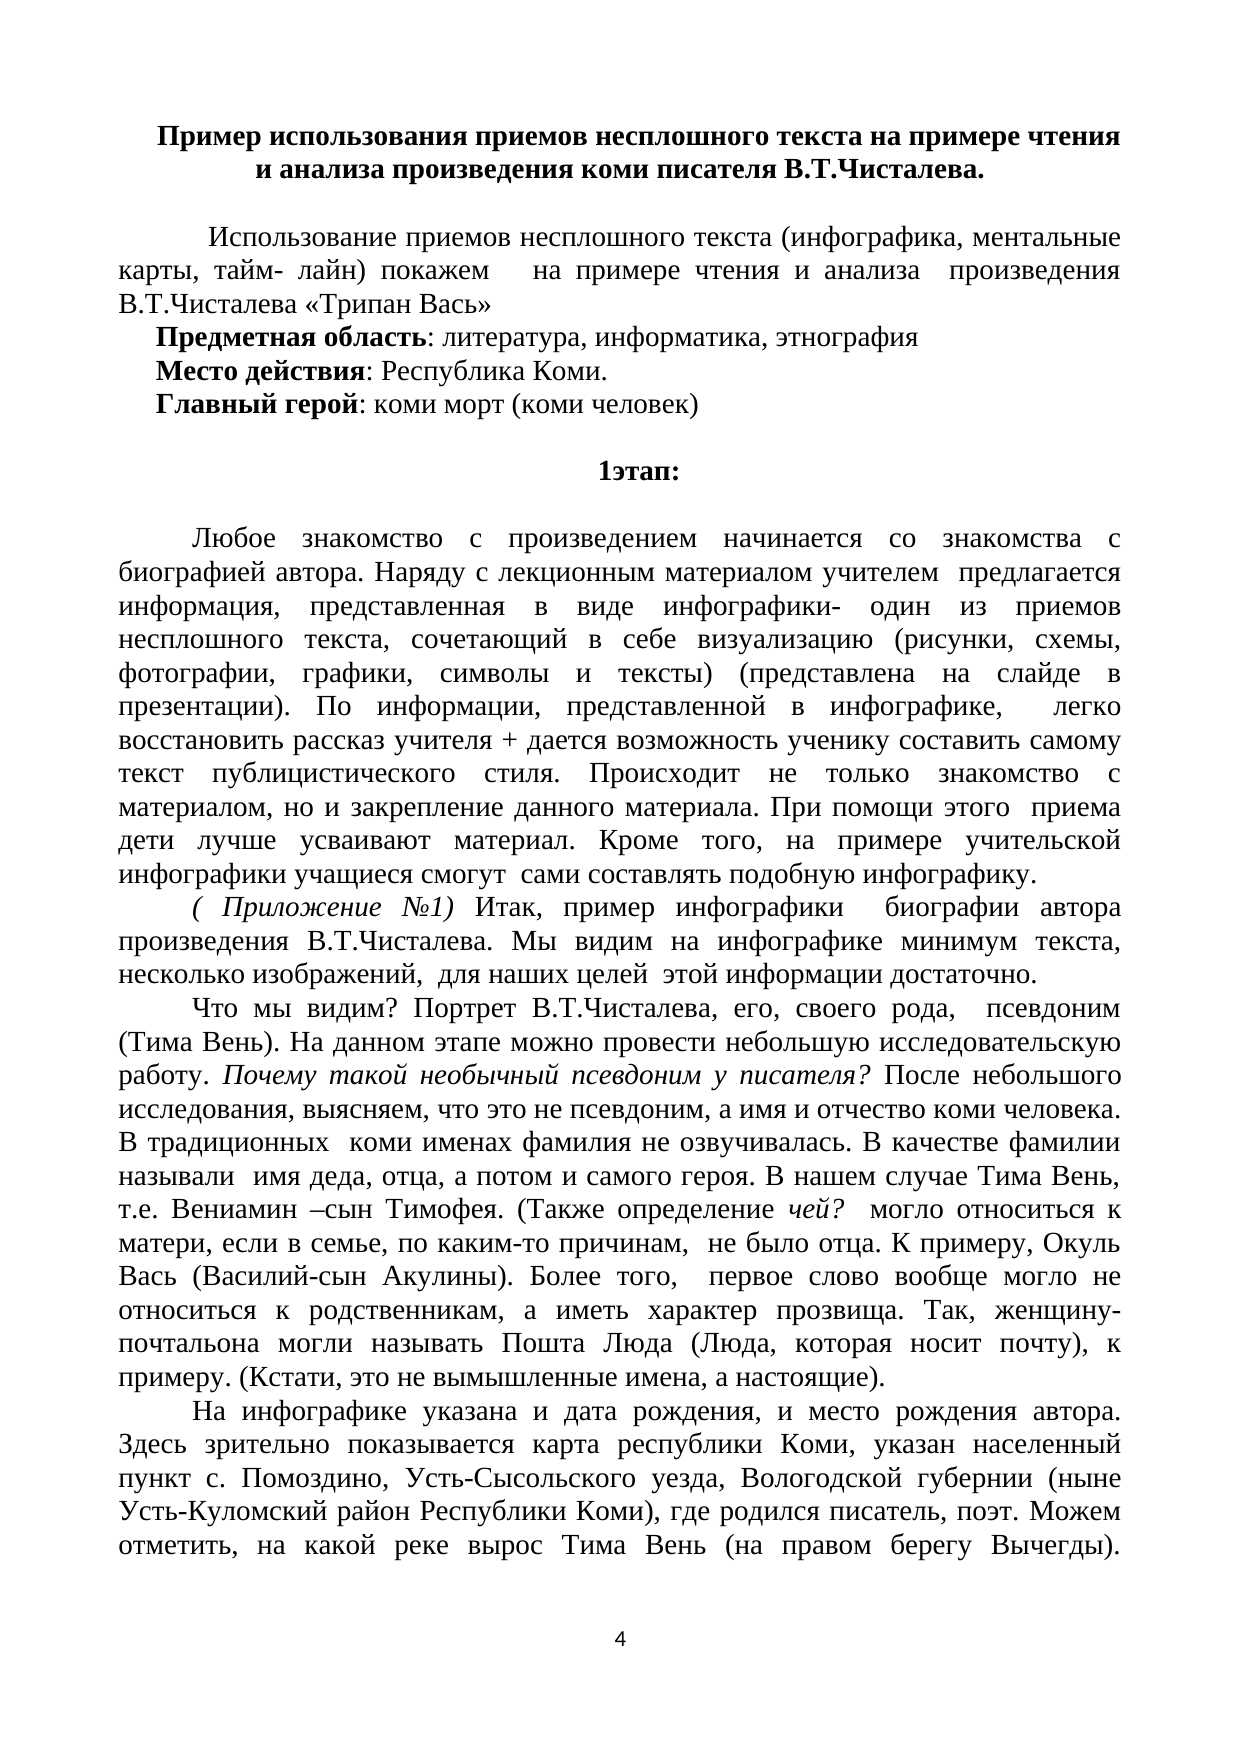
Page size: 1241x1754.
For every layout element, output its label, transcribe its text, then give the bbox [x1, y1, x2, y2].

text Любое знакомство с произведением начинается со знакомства с биографией автора. Наряду с лекционным материалом учителем предлагается информация, представленная в виде инфографики- один из приемов несплошного текста, сочетающий в себе визуализацию (рисунки, схемы, фотографии, графики, символы и тексты) (представлена на слайде в презентации). По информации, представленной в инфографике, легко восстановить рассказ учителя + дается возможность ученику составить самому текст публицистического стиля. Происходит не только знакомство с материалом, но и закрепление данного материала. При помощи этого приема дети лучше усваивают материал. Кроме того, на примере учительской инфографики учащиеся смогут сами составлять подобную инфографику. [118, 521, 1122, 889]
text Что мы видим? Портрет В.Т.Чисталева, его, своего рода, псевдоним (Тима Вень). На данном этапе можно провести небольшую исследовательскую работу. Почему такой необычный псевдоним у писателя? После небольшого исследования, выясняем, что это не псевдоним, а имя и отчество коми человека. В традиционных коми именах фамилия не озвучивалась. В качестве фамилии называли имя деда, отца, а потом и самого героя. В нашем случае Тима Вень, т.е. Вениамин –сын Тимофея. (Также определение чей? могло относиться к матери, если в семье, по каким-то причинам, не было отца. К примеру, Окуль Вась (Василий-сын Акулины). Более того, первое слово вообще могло не относиться к родственникам, а иметь характер прозвища. Так, женщину-почтальона могли называть Пошта Люда (Люда, которая носит почту), к примеру. (Кстати, это не вымышленные имена, а настоящие). [118, 990, 1122, 1393]
text Предметная область: литература, информатика, этнография [118, 319, 1122, 353]
text 1этап: [118, 453, 1122, 487]
text Место действия: Республика Коми. [118, 353, 1122, 386]
text ( Приложение №1) Итак, пример инфографики биографии автора произведения В.Т.Чисталева. Мы видим на инфографике минимум текста, несколько изображений, для наших целей этой информации достаточно. [118, 889, 1122, 990]
text Использование приемов несплошного текста (инфографика, ментальные карты, тайм- лайн) покажем на примере чтения и анализа произведения В.Т.Чисталева «Трипан Вась» [118, 219, 1122, 319]
text Пример использования приемов несплошного текста на примере чтения и анализа произведения коми писателя В.Т.Чисталева. [118, 118, 1122, 185]
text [118, 1393, 1122, 1560]
text Главный герой: коми морт (коми человек) [118, 386, 1122, 420]
